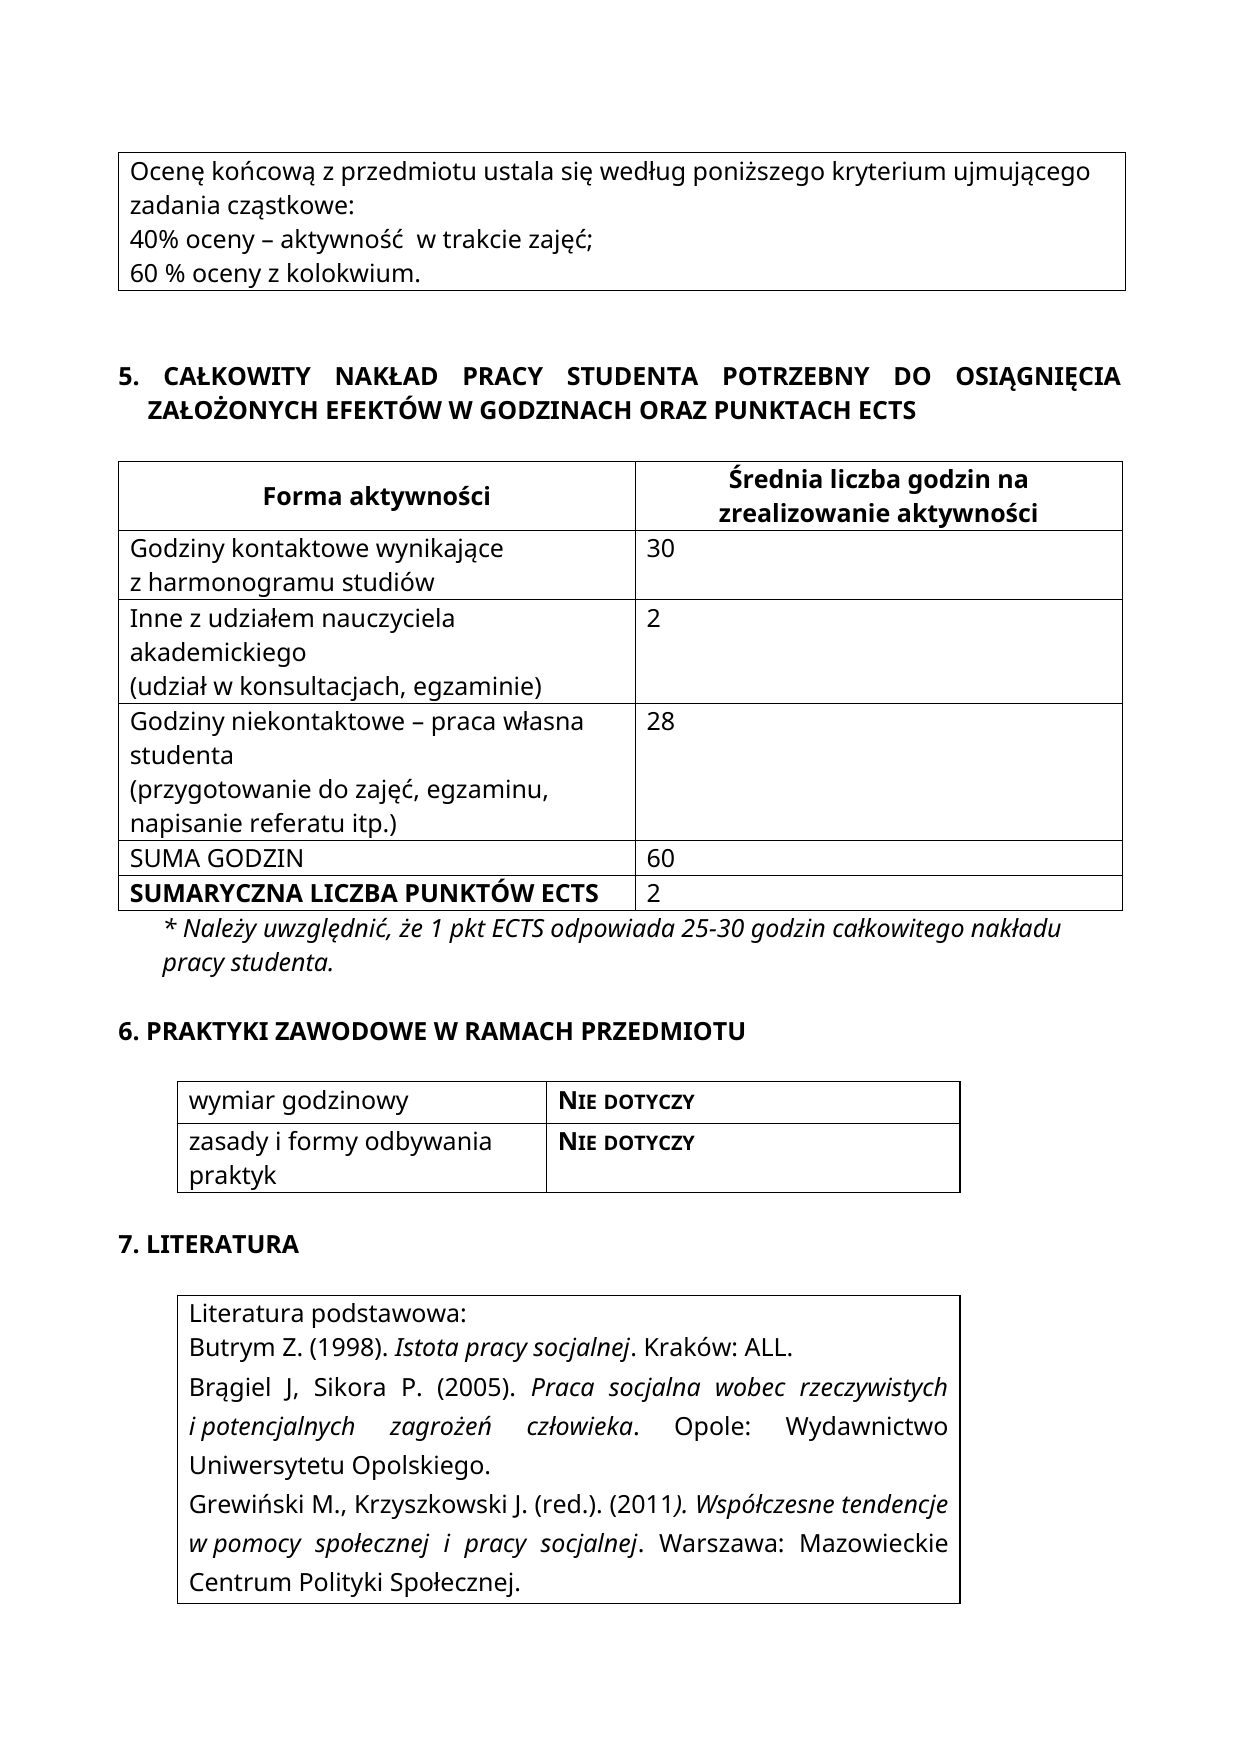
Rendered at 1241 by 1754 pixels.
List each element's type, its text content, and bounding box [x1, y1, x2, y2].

text 6. PRAKTYKI ZAWODOWE W RAMACH PRZEDMIOTU [118, 1013, 1122, 1047]
table_cell Godziny niekontaktowe – praca własna studenta (przygotowanie do zajęć, egzaminu, napisanie referatu itp.) [119, 704, 635, 840]
table_cell SUMA GODZIN [119, 841, 635, 875]
table_cell SUMARYCZNA LICZBA PUNKTÓW ECTS [119, 876, 635, 910]
table_cell zasady i formy odbywania praktyk [178, 1124, 546, 1192]
table_cell 28 [636, 704, 1122, 840]
table_header Forma aktywności [119, 462, 635, 530]
table_cell 2 [636, 876, 1122, 910]
table_cell 60 [636, 841, 1122, 875]
table_header Średnia liczba godzin na zrealizowanie aktywności [636, 462, 1122, 530]
table_cell 2 [636, 600, 1122, 702]
table_cell Inne z udziałem nauczyciela akademickiego (udział w konsultacjach, egzaminie) [119, 600, 635, 702]
table_cell Nie dotyczy [547, 1124, 959, 1192]
text 7. LITERATURA [118, 1227, 1122, 1261]
text * Należy uwzględnić, że 1 pkt ECTS odpowiada 25-30 godzin całkowitego nakładu pracy studenta. [162, 911, 1122, 979]
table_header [178, 1296, 959, 1603]
table_cell 30 [636, 531, 1122, 599]
text 5. CAŁKOWITY NAKŁAD PRACY STUDENTA POTRZEBNY DO OSIĄGNIĘCIA ZAŁOŻONYCH EFEKTÓW W GODZINACH ORAZ PUNKTACH ECTS [118, 359, 1122, 427]
table_header Nie dotyczy [547, 1082, 959, 1123]
table_cell Godziny kontaktowe wynikające z harmonogramu studiów [119, 531, 635, 599]
table_header wymiar godzinowy [178, 1082, 546, 1123]
table_header Ocenę końcową z przedmiotu ustala się według poniższego kryterium ujmującego zadania cząstkowe: 40% oceny – aktywność w trakcie zajęć; 60 % oceny z kolokwium. [119, 153, 1125, 289]
